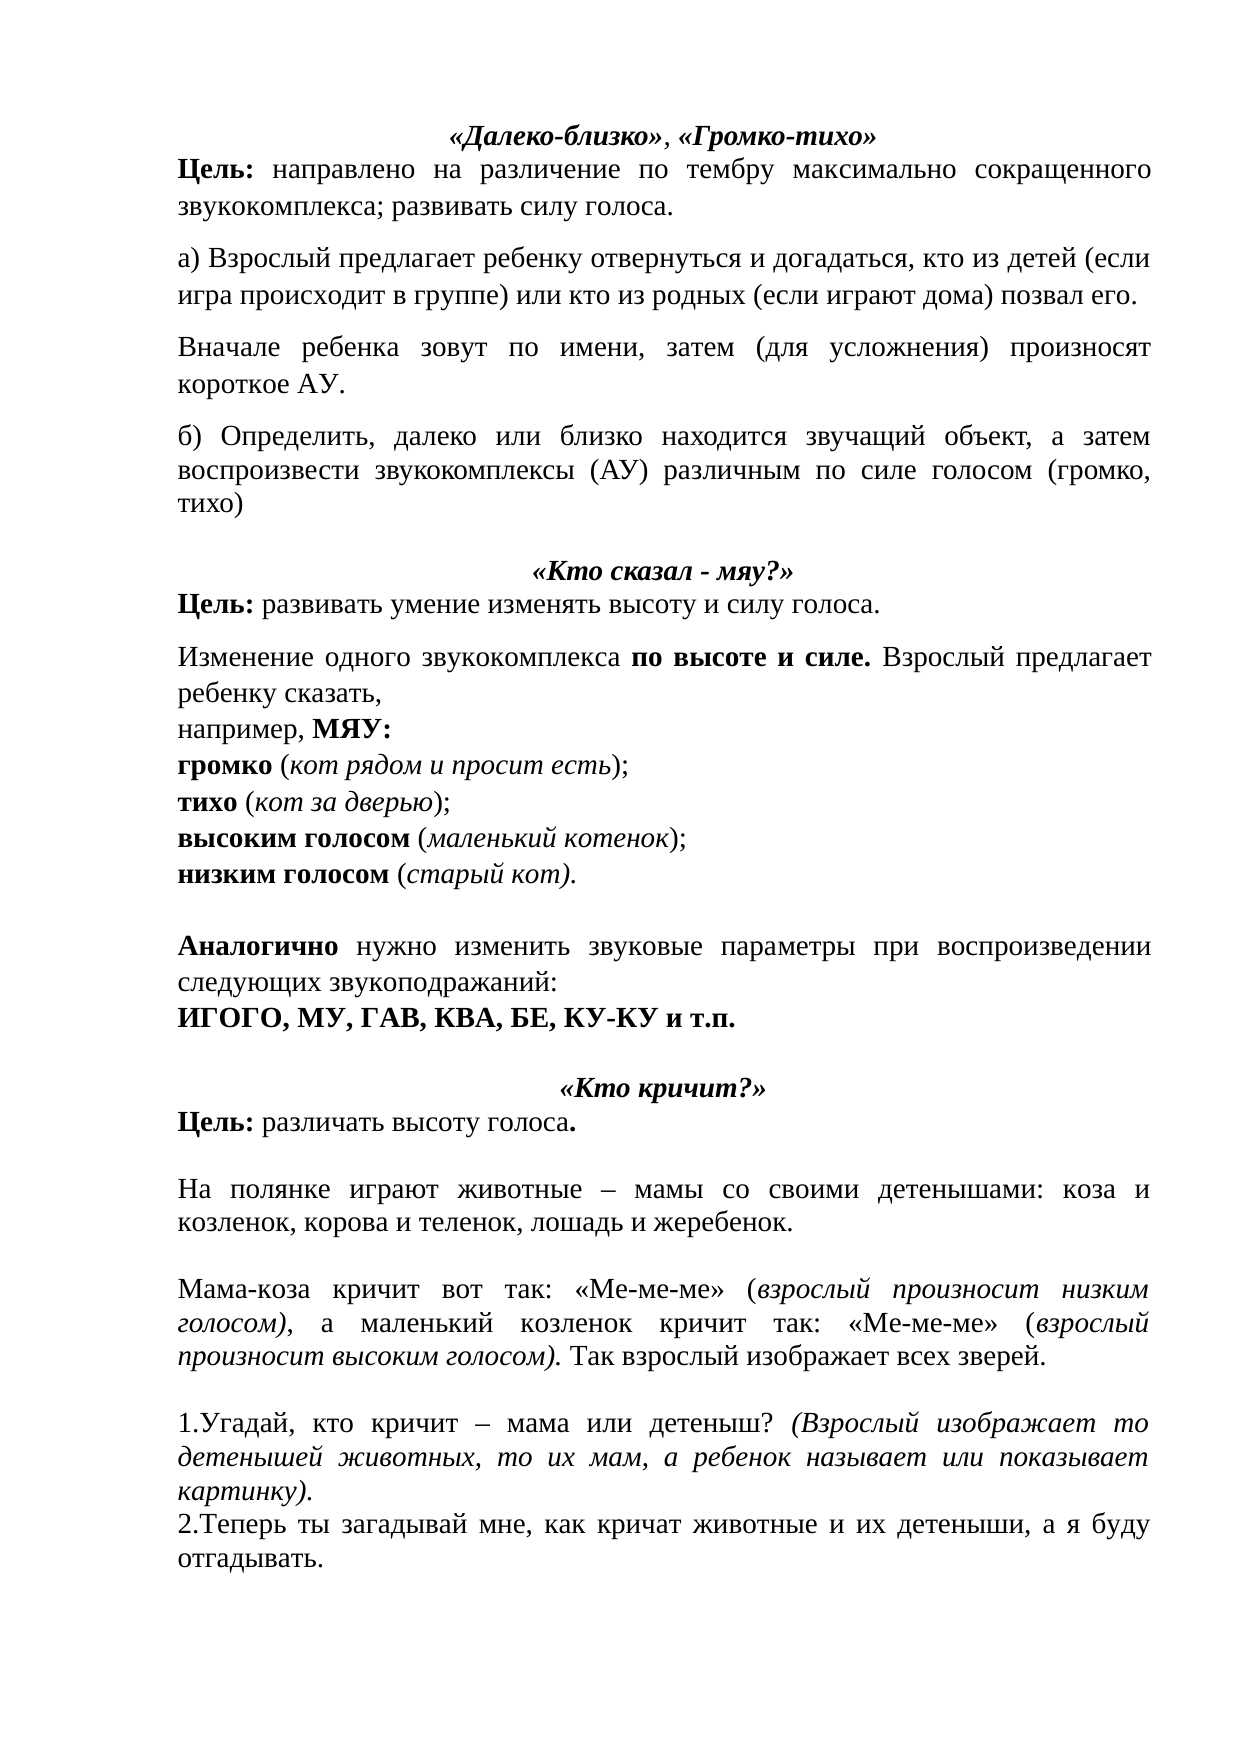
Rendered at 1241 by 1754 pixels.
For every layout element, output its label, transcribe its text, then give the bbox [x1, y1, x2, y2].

text Мама-коза кричит вот так: «Ме-ме-ме» (взрослый произносит низким голосом), а маленький козленок кричит так: «Ме-ме-ме» (взрослый произносит высоким голосом). Так взрослый изображает всех зверей. [177, 1271, 1152, 1372]
text высоким голосом (маленький котенок); [177, 820, 1152, 853]
text например, МЯУ: [177, 711, 1152, 745]
text 1.Угадай, кто кричит – мама или детеныш? (Взрослый изображает то детенышей животных, то их мам, а ребенок называет или показывает картинку). [177, 1406, 1152, 1506]
text Цель: различать высоту голоса. [177, 1104, 1152, 1137]
text Вначале ребенка зовут по имени, затем (для усложнения) произносят короткое АУ. [177, 329, 1152, 399]
text громко (кот рядом и просит есть); [177, 747, 1152, 781]
text низким голосом (старый кот). [177, 856, 1152, 889]
text б) Определить, далеко или близко находится звучащий объект, а затем воспроизвести звукокомплексы (АУ) различным по силе голосом (громко, тихо) [177, 418, 1152, 519]
text Аналогично нужно изменить звуковые параметры при воспроизведении следующих звукоподражаний: [177, 928, 1152, 998]
text На полянке играют животные – мамы со своими детенышами: коза и козленок, корова и теленок, лошадь и жеребенок. [177, 1171, 1152, 1238]
text Цель: направлено на различение по тембру максимально сокращенного звукокомплекса; развивать силу голоса. [177, 152, 1152, 221]
text Цель: развивать умение изменять высоту и силу голоса. [177, 586, 1152, 620]
text 2.Теперь ты загадывай мне, как кричат животные и их детеныши, а я буду отгадывать. [177, 1506, 1152, 1573]
text ИГОГО, МУ, ГАВ, КВА, БЕ, КУ-КУ и т.п. [177, 1001, 1152, 1034]
text а) Взрослый предлагает ребенку отвернуться и догадаться, кто из детей (если игра происходит в группе) или кто из родных (если играют дома) позвал его. [177, 241, 1152, 310]
text тихо (кот за дверью); [177, 784, 1152, 817]
text «Далеко-близко», «Громко-тихо» [177, 118, 1152, 152]
text «Кто сказал - мяу?» [177, 553, 1152, 586]
text Изменение одного звукокомплекса по высоте и силе. Взрослый предлагает ребенку сказать, [177, 639, 1152, 709]
text «Кто кричит?» [177, 1070, 1152, 1104]
